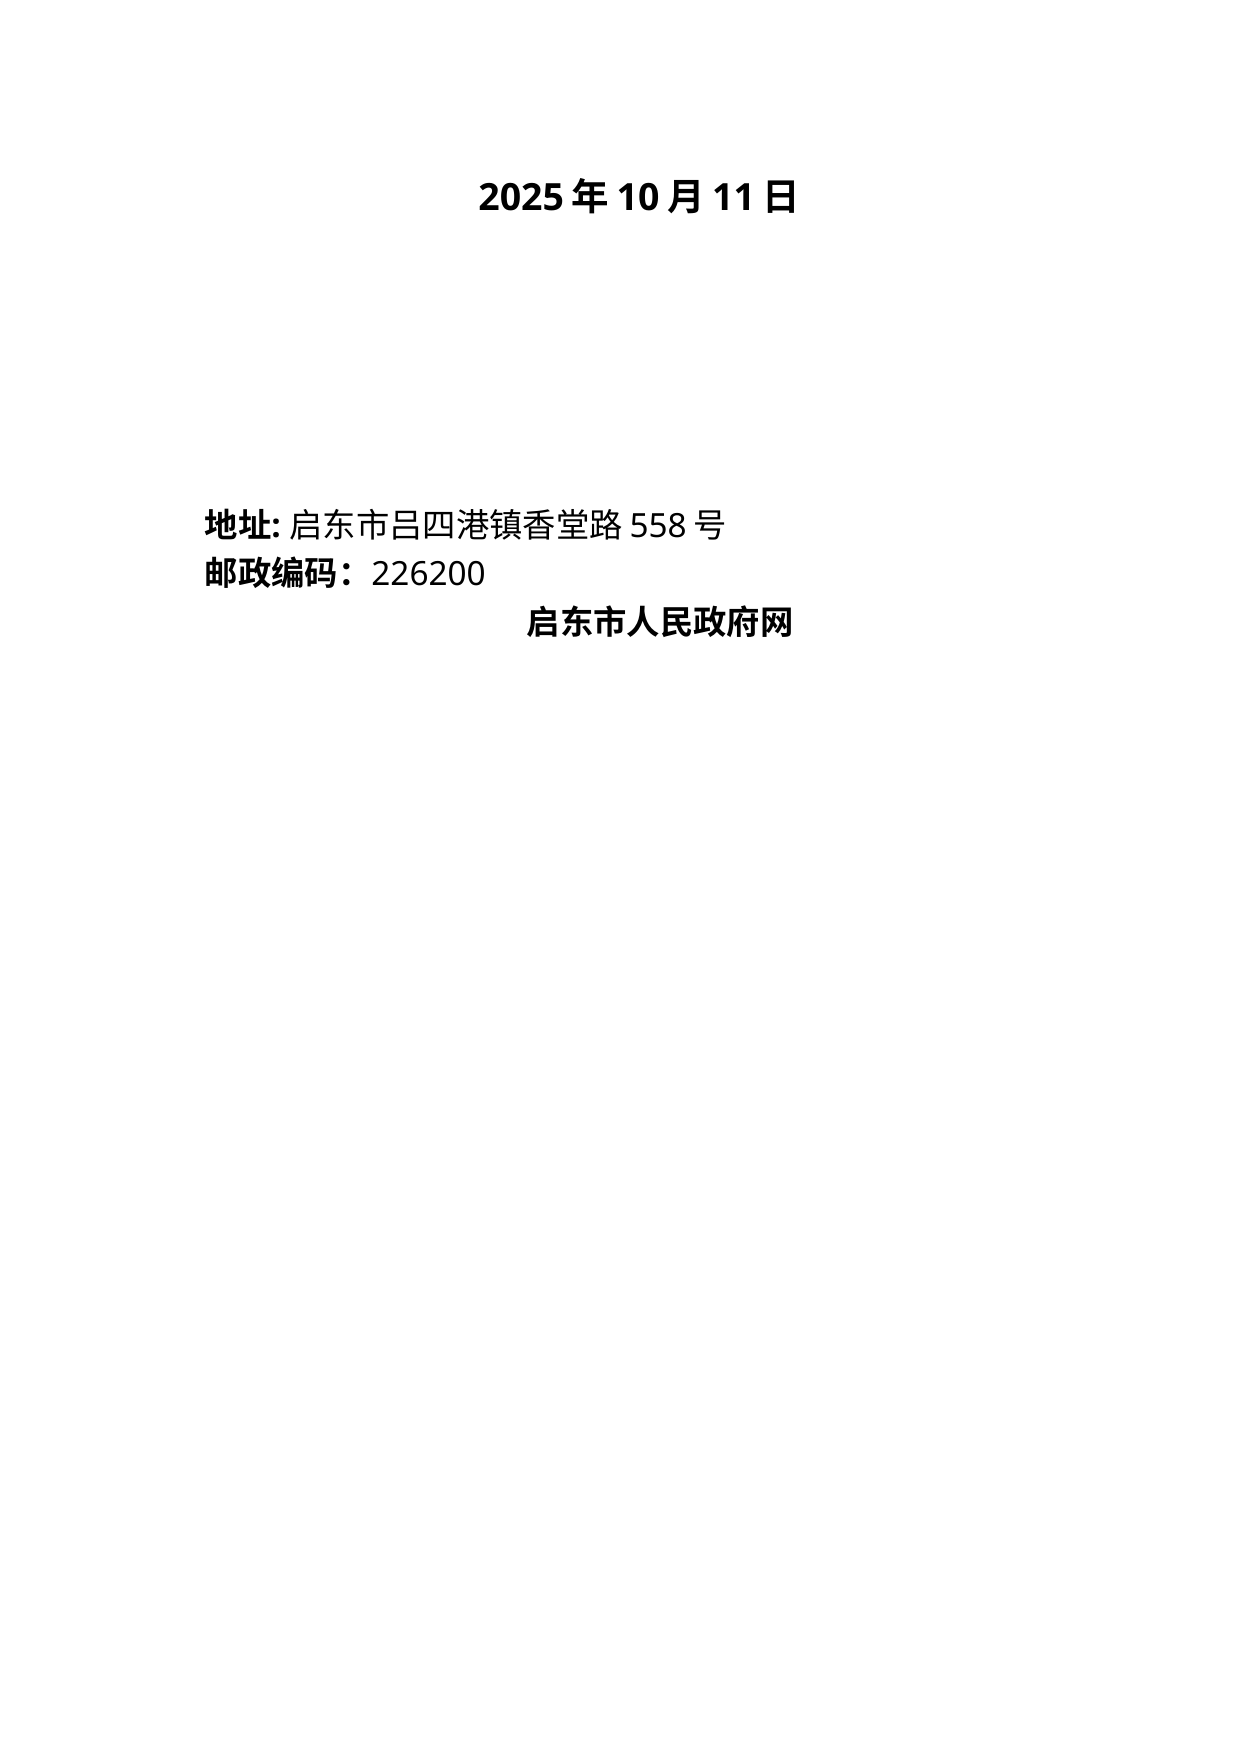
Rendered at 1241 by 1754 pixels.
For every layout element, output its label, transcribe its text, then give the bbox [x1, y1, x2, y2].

text 2025年10月11日 [187, 162, 1053, 227]
text 地址: 启东市吕四港镇香堂路558号 [171, 499, 1053, 547]
text 启东市人民政府网 [171, 596, 1115, 644]
text 邮政编码：226200 [171, 547, 1053, 596]
